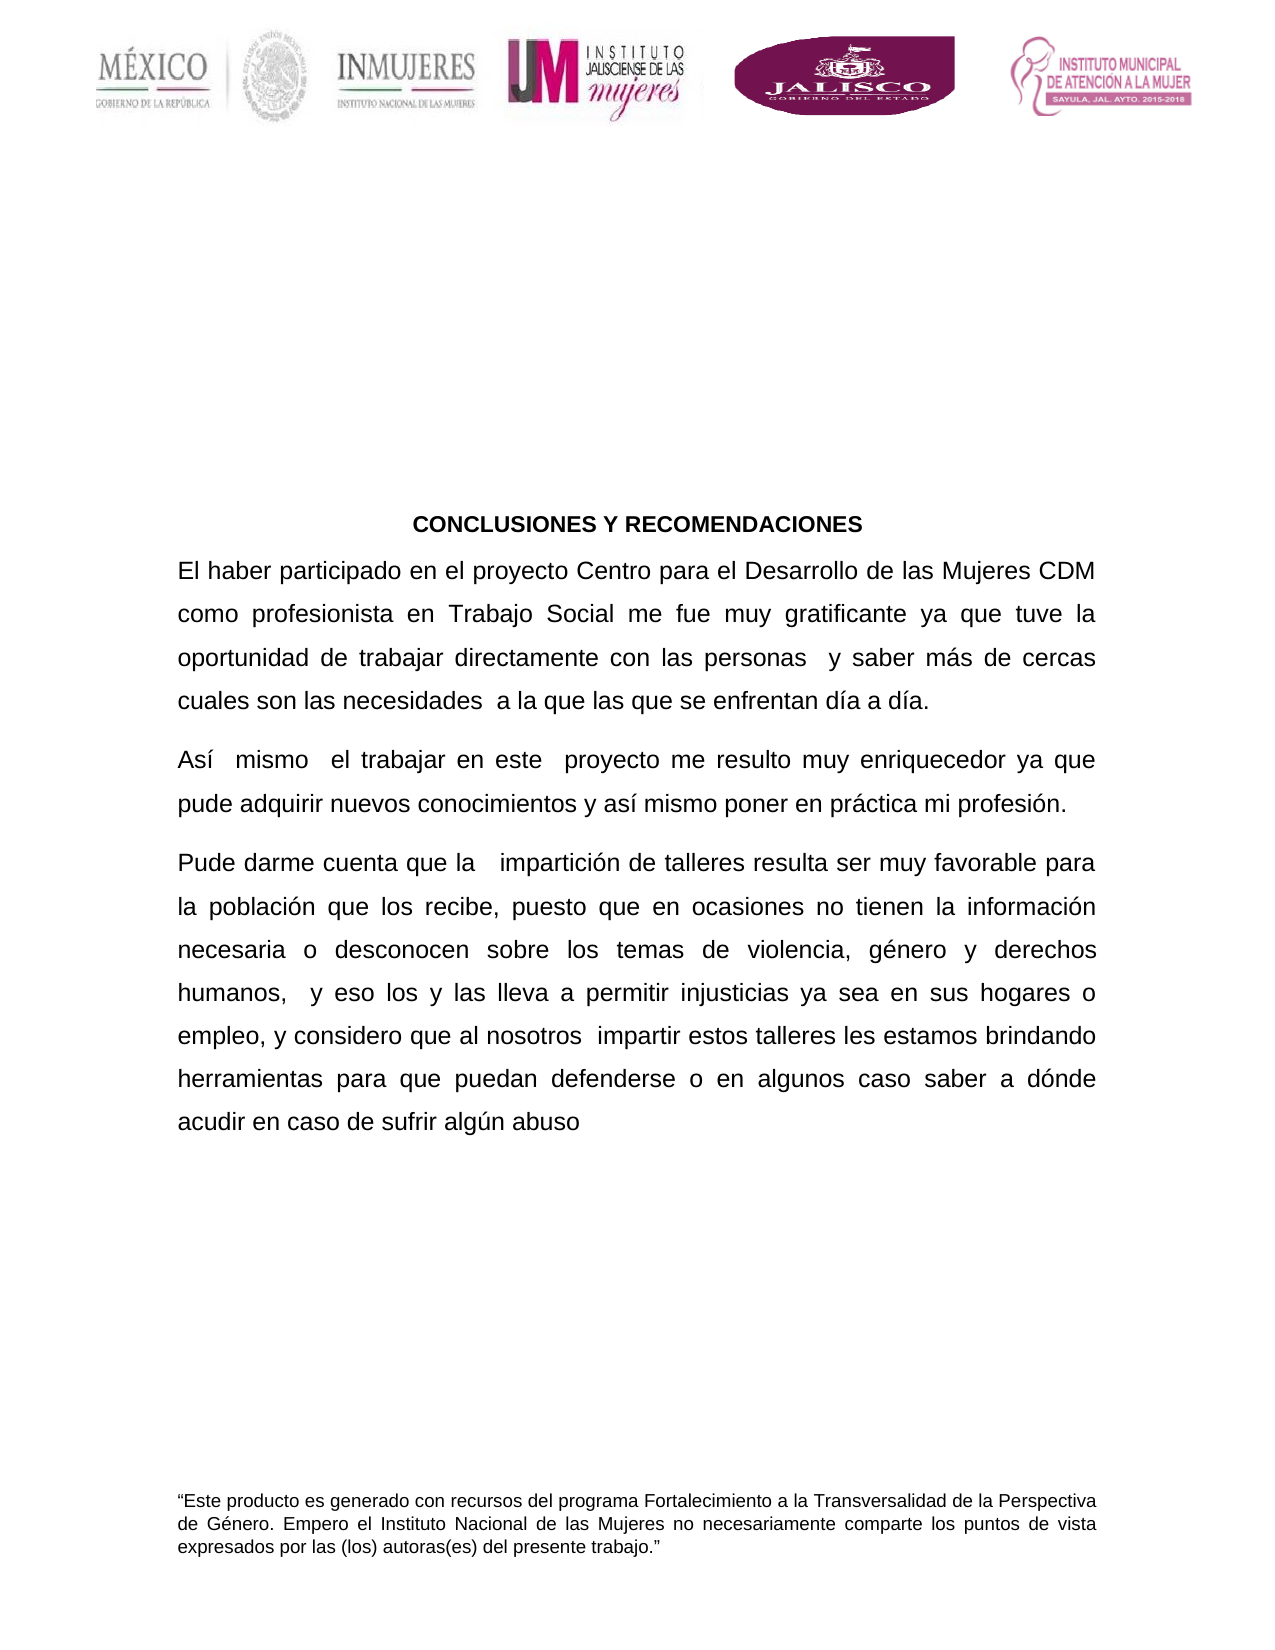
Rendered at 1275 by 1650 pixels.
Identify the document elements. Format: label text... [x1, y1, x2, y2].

text Pude darme cuenta que la impartición de talleres resulta ser muy favorable para la población que los recibe, puesto que en ocasiones no tienen la información necesaria o desconocen sobre los temas de violencia, género y derechos humanos, y eso los y las lleva a permitir injusticias ya sea en sus hogares o empleo, y considero que al nosotros impartir estos talleres les estamos brindando herramientas para que puedan defenderse o en algunos caso saber a dónde acudir en caso de sufrir algún abuso [177, 848, 1098, 1136]
picture [732, 36, 955, 115]
text CONCLUSIONES Y RECOMENDACIONES [177, 511, 1098, 537]
picture [96, 22, 704, 126]
text Así mismo el trabajar en este proyecto me resulto muy enriquecedor ya que pude adquirir nuevos conocimientos y así mismo poner en práctica mi profesión. [177, 745, 1098, 817]
picture [1005, 36, 1193, 114]
text El haber participado en el proyecto Centro para el Desarrollo de las Mujeres CDM como profesionista en Trabajo Social me fue muy gratificante ya que tuve la oportunidad de trabajar directamente con las personas y saber más de cercas cuales son las necesidades a la que las que se enfrentan día a día. [177, 556, 1098, 714]
